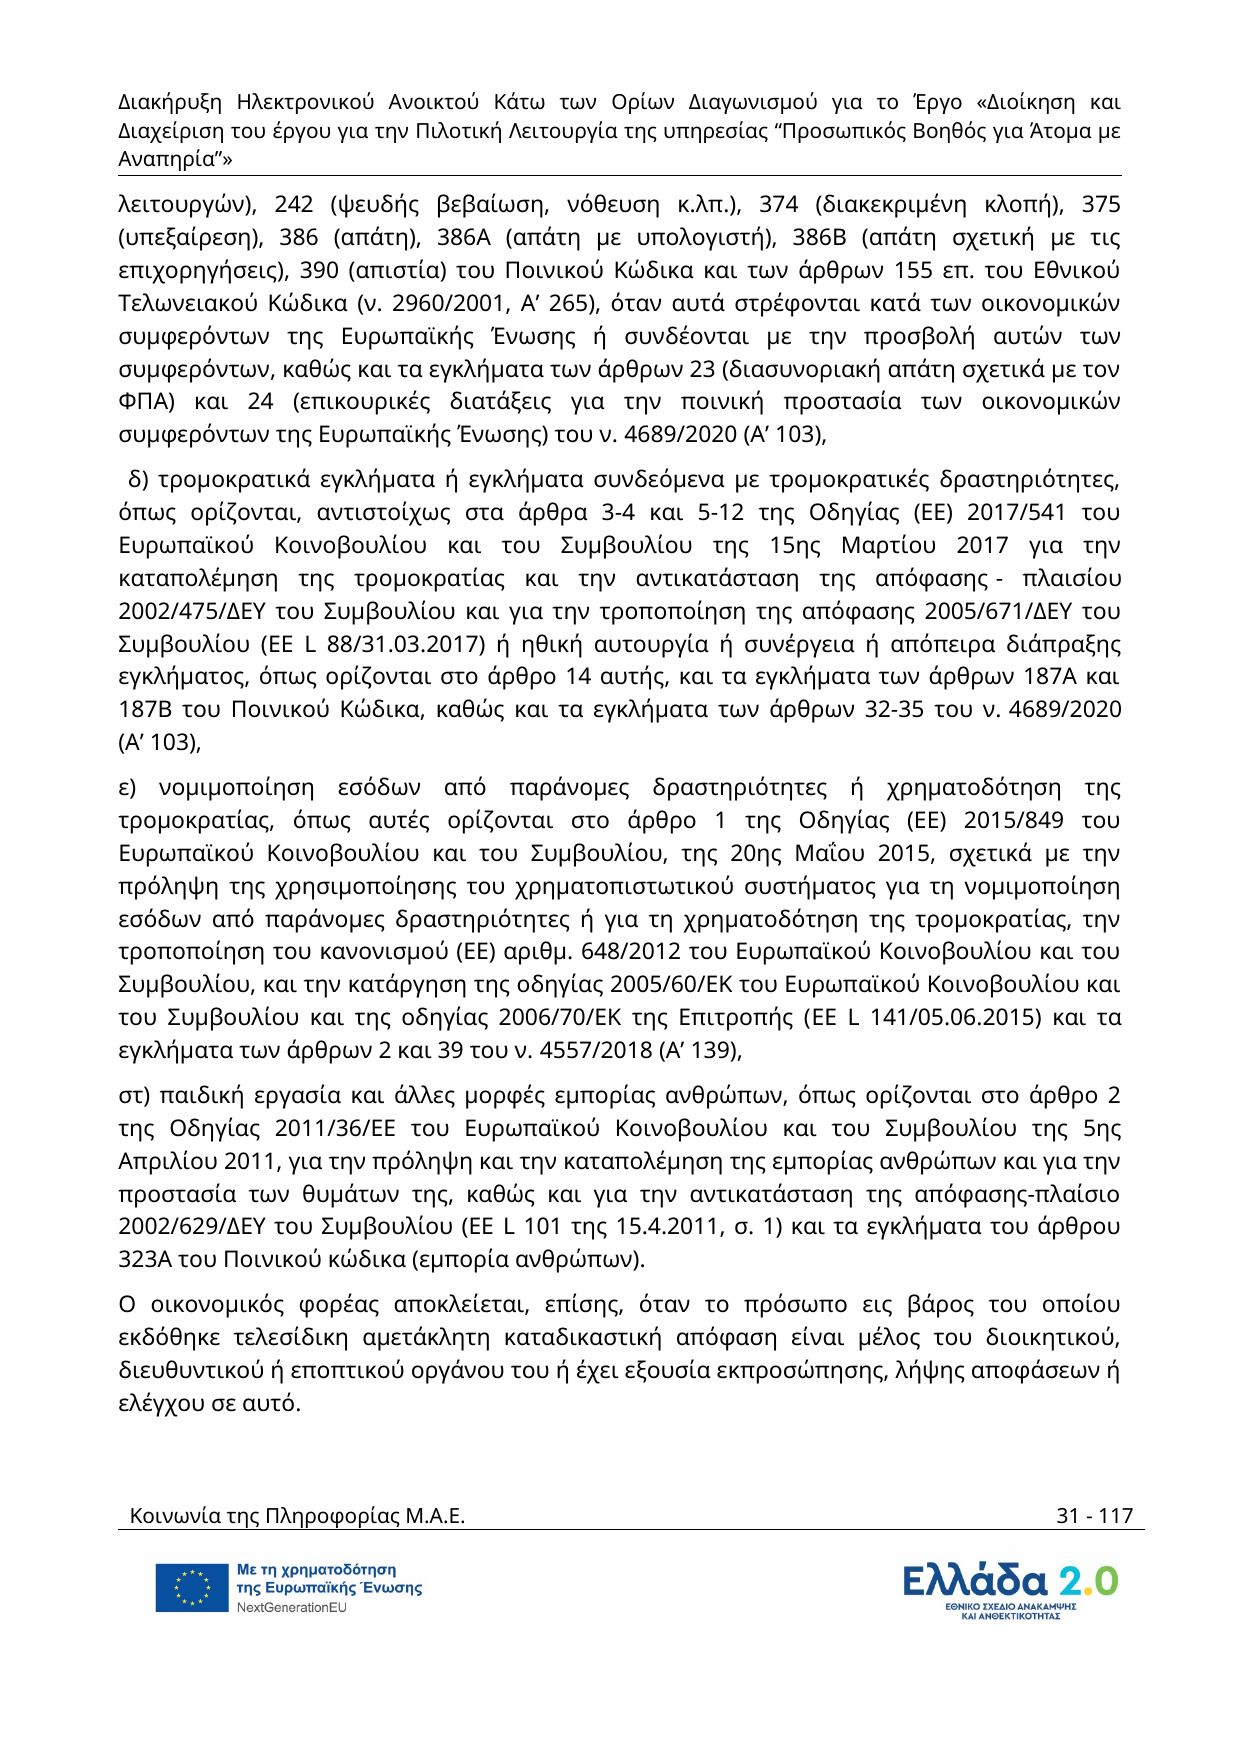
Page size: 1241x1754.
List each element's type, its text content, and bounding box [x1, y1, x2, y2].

text δ) τρομοκρατικά εγκλήματα ή εγκλήματα συνδεόμενα με τρομοκρατικές δραστηριότητες, όπως ορίζονται, αντιστοίχως στα άρθρα 3-4 και 5-12 της Οδηγίας (ΕΕ) 2017/541 του Ευρωπαϊκού Κοινοβουλίου και του Συμβουλίου της 15ης Μαρτίου 2017 για την καταπολέμηση της τρομοκρατίας και την αντικατάσταση της απόφασης - πλαισίου 2002/475/ΔΕΥ του Συμβουλίου και για την τροποποίηση της απόφασης 2005/671/ΔΕΥ του Συμβουλίου (EE L 88/31.03.2017) ή ηθική αυτουργία ή συνέργεια ή απόπειρα διάπραξης εγκλήματος, όπως ορίζονται στο άρθρο 14 αυτής, και τα εγκλήματα των άρθρων 187Α και 187Β του Ποινικού Κώδικα, καθώς και τα εγκλήματα των άρθρων 32-35 του ν. 4689/2020 (Α’ 103), [118, 463, 1122, 757]
text Ο οικονομικός φορέας αποκλείεται, επίσης, όταν το πρόσωπο εις βάρος του οποίου εκδόθηκε τελεσίδικη αμετάκλητη καταδικαστική απόφαση είναι μέλος του διοικητικού, διευθυντικού ή εποπτικού οργάνου του ή έχει εξουσία εκπροσώπησης, λήψης αποφάσεων ή ελέγχου σε αυτό. [118, 1288, 1122, 1418]
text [118, 188, 1122, 449]
text ε) νομιμοποίηση εσόδων από παράνομες δραστηριότητες ή χρηματοδότηση της τρομοκρατίας, όπως αυτές ορίζονται στο άρθρο 1 της Οδηγίας (ΕΕ) 2015/849 του Ευρωπαϊκού Κοινοβουλίου και του Συμβουλίου, της 20ης Μαΐου 2015, σχετικά με την πρόληψη της χρησιμοποίησης του χρηματοπιστωτικού συστήματος για τη νομιμοποίηση εσόδων από παράνομες δραστηριότητες ή για τη χρηματοδότηση της τρομοκρατίας, την τροποποίηση του κανονισμού (ΕΕ) αριθμ. 648/2012 του Ευρωπαϊκού Κοινοβουλίου και του Συμβουλίου, και την κατάργηση της οδηγίας 2005/60/ΕΚ του Ευρωπαϊκού Κοινοβουλίου και του Συμβουλίου και της οδηγίας 2006/70/ΕΚ της Επιτροπής (EE L 141/05.06.2015) και τα εγκλήματα των άρθρων 2 και 39 του ν. 4557/2018 (Α’ 139), [118, 771, 1122, 1065]
text στ) παιδική εργασία και άλλες μορφές εμπορίας ανθρώπων, όπως ορίζονται στο άρθρο 2 της Οδηγίας 2011/36/ΕΕ του Ευρωπαϊκού Κοινοβουλίου και του Συμβουλίου της 5ης Απριλίου 2011, για την πρόληψη και την καταπολέμηση της εμπορίας ανθρώπων και για την προστασία των θυμάτων της, καθώς και για την αντικατάσταση της απόφασης-πλαίσιο 2002/629/ΔΕΥ του Συμβουλίου (ΕΕ L 101 της 15.4.2011, σ. 1) και τα εγκλήματα του άρθρου 323Α του Ποινικού κώδικα (εμπορία ανθρώπων). [118, 1079, 1122, 1274]
